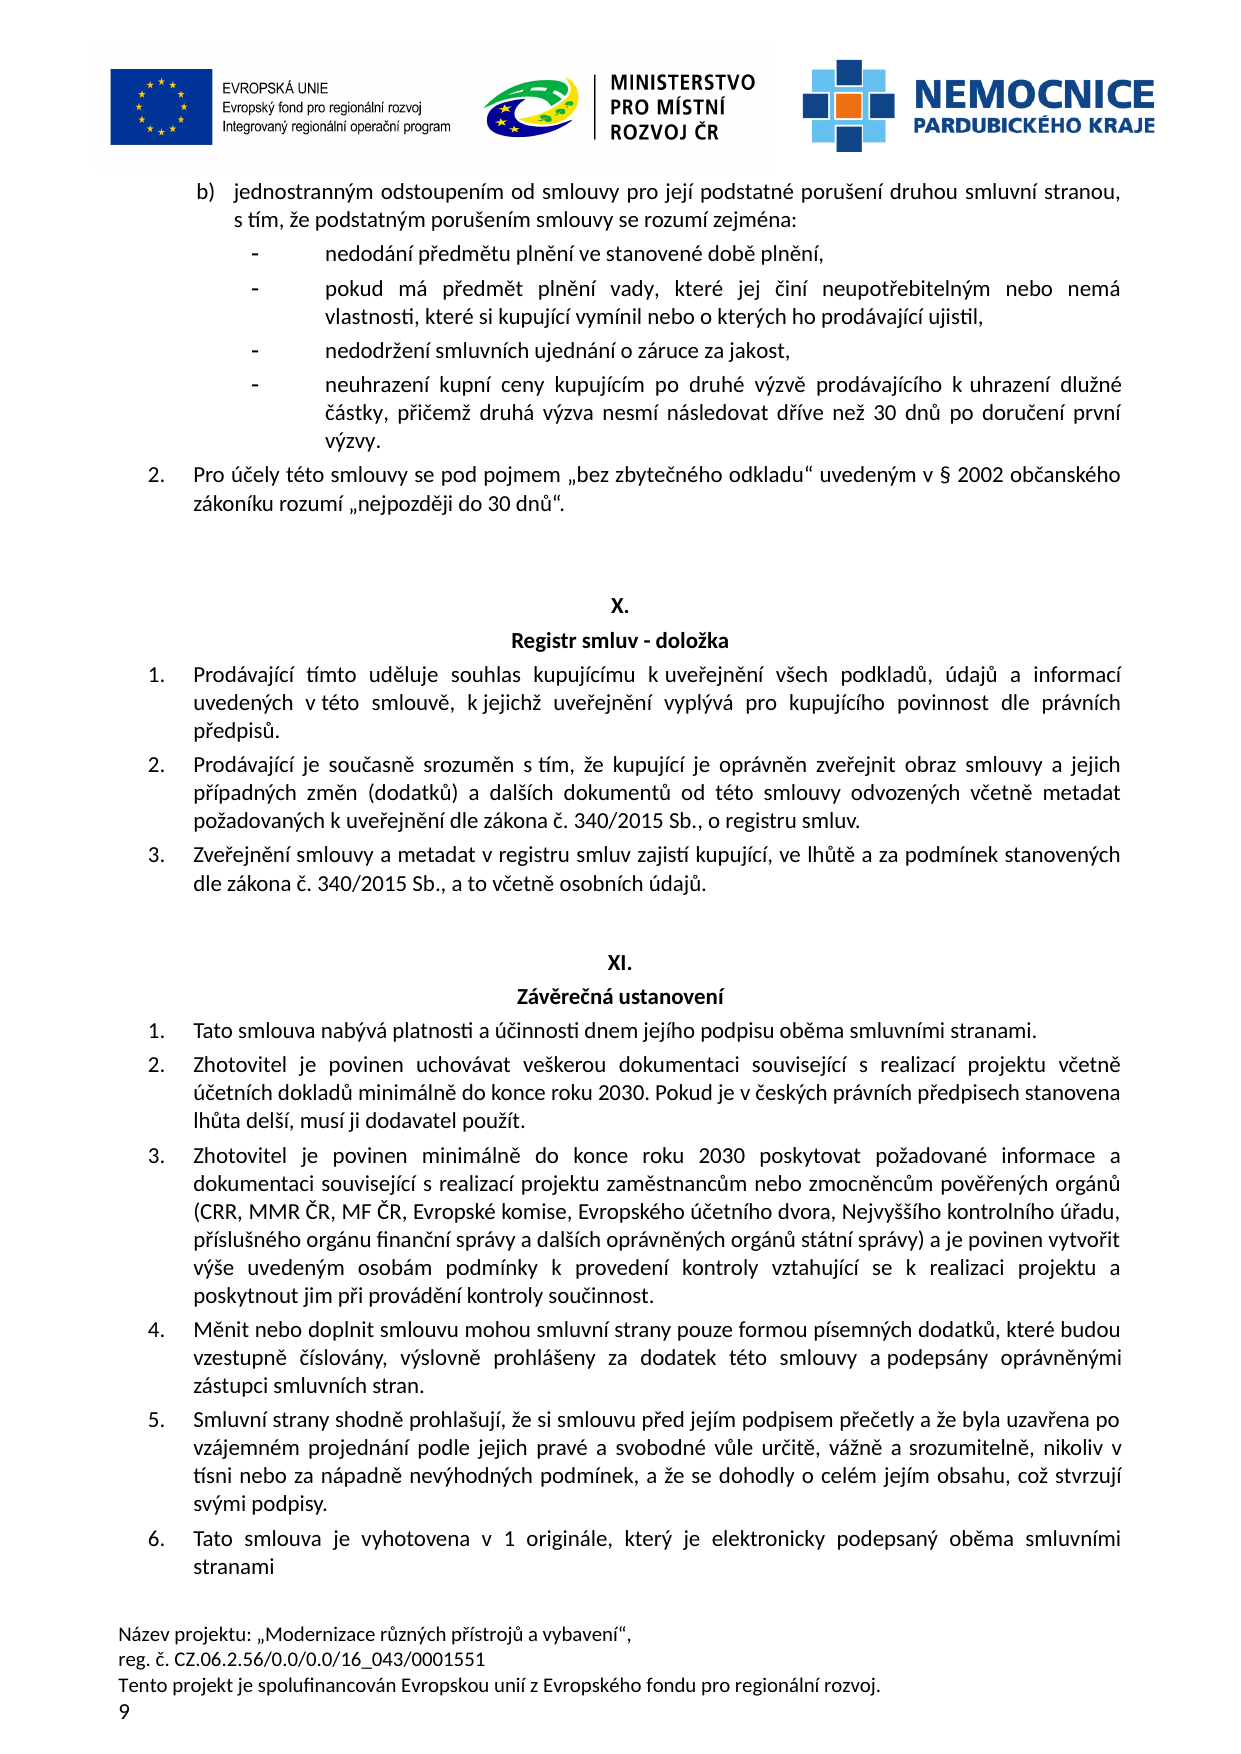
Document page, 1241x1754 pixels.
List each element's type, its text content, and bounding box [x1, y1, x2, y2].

list Prodávající je současně srozuměn s tím, že kupující je oprávněn zveřejnit obraz smlouvy a jejich případných změn (dodatků) a dalších dokumentů od této smlouvy odvozených včetně metadat požadovaných k uveřejnění dle zákona č. 340/2015 Sb., o registru smluv. [148, 750, 1122, 834]
picture [801, 58, 1155, 153]
list Tato smlouva nabývá platnosti a účinnosti dnem jejího podpisu oběma smluvními stranami. [148, 1016, 1122, 1044]
list Zveřejnění smlouvy a metadat v registru smluv zajistí kupující, ve lhůtě a za podmínek stanovených dle zákona č. 340/2015 Sb., a to včetně osobních údajů. [148, 841, 1122, 897]
list Smluvní strany shodně prohlašují, že si smlouvu před jejím podpisem přečetly a že byla uzavřena po vzájemném projednání podle jejich pravé a svobodné vůle určitě, vážně a srozumitelně, nikoliv v tísni nebo za nápadně nevýhodných podmínek, a že se dohodly o celém jejím obsahu, což stvrzují svými podpisy. [148, 1405, 1122, 1517]
list Prodávající tímto uděluje souhlas kupujícímu k uveřejnění všech podkladů, údajů a informací uvedených v této smlouvě, k jejichž uveřejnění vyplývá pro kupujícího povinnost dle právních předpisů. [148, 660, 1122, 744]
text Registr smluv - doložka [118, 626, 1122, 654]
list Měnit nebo doplnit smlouvu mohou smluvní strany pouze formou písemných dodatků, které budou vzestupně číslovány, výslovně prohlášeny za dodatek této smlouvy a podepsány oprávněnými zástupci smluvních stran. [148, 1315, 1122, 1399]
list jednostranným odstoupením od smlouvy pro její podstatné porušení druhou smluvní stranou, s tím, že podstatným porušením smlouvy se rozumí zejména: [196, 177, 1122, 233]
list neuhrazení kupní ceny kupujícím po druhé výzvě prodávajícího k uhrazení dlužné částky, přičemž druhá výzva nesmí následovat dříve než 30 dnů po doručení první výzvy. [251, 370, 1122, 454]
list Tato smlouva je vyhotovena v 1 originále, který je elektronicky podepsaný oběma smluvními stranami [148, 1524, 1122, 1580]
list Zhotovitel je povinen minimálně do konce roku 2030 poskytovat požadované informace a dokumentaci související s realizací projektu zaměstnancům nebo zmocněncům pověřených orgánů (CRR, MMR ČR, MF ČR, Evropské komise, Evropského účetního dvora, Nejvyššího kontrolního úřadu, příslušného orgánu finanční správy a dalších oprávněných orgánů státní správy) a je povinen vytvořit výše uvedeným osobám podmínky k provedení kontroly vztahující se k realizaci projektu a poskytnout jim při provádění kontroly součinnost. [148, 1141, 1122, 1309]
list Pro účely této smlouvy se pod pojmem „bez zbytečného odkladu“ uvedeným v § 2002 občanského zákoníku rozumí „nejpozději do 30 dnů“. [148, 461, 1122, 517]
list Zhotovitel je povinen uchovávat veškerou dokumentaci související s realizací projektu včetně účetních dokladů minimálně do konce roku 2030. Pokud je v českých právních předpisech stanovena lhůta delší, musí ji dodavatel použít. [148, 1050, 1122, 1134]
text X. [118, 591, 1122, 619]
list pokud má předmět plnění vady, které jej činí neupotřebitelným nebo nemá vlastnosti, které si kupující vymínil nebo o kterých ho prodávající ujistil, [251, 274, 1122, 330]
text Závěrečná ustanovení [118, 982, 1122, 1010]
list nedodání předmětu plnění ve stanovené době plnění, [251, 239, 1122, 267]
text XI. [118, 948, 1122, 976]
picture [88, 43, 777, 170]
list nedodržení smluvních ujednání o záruce za jakost, [251, 336, 1122, 364]
